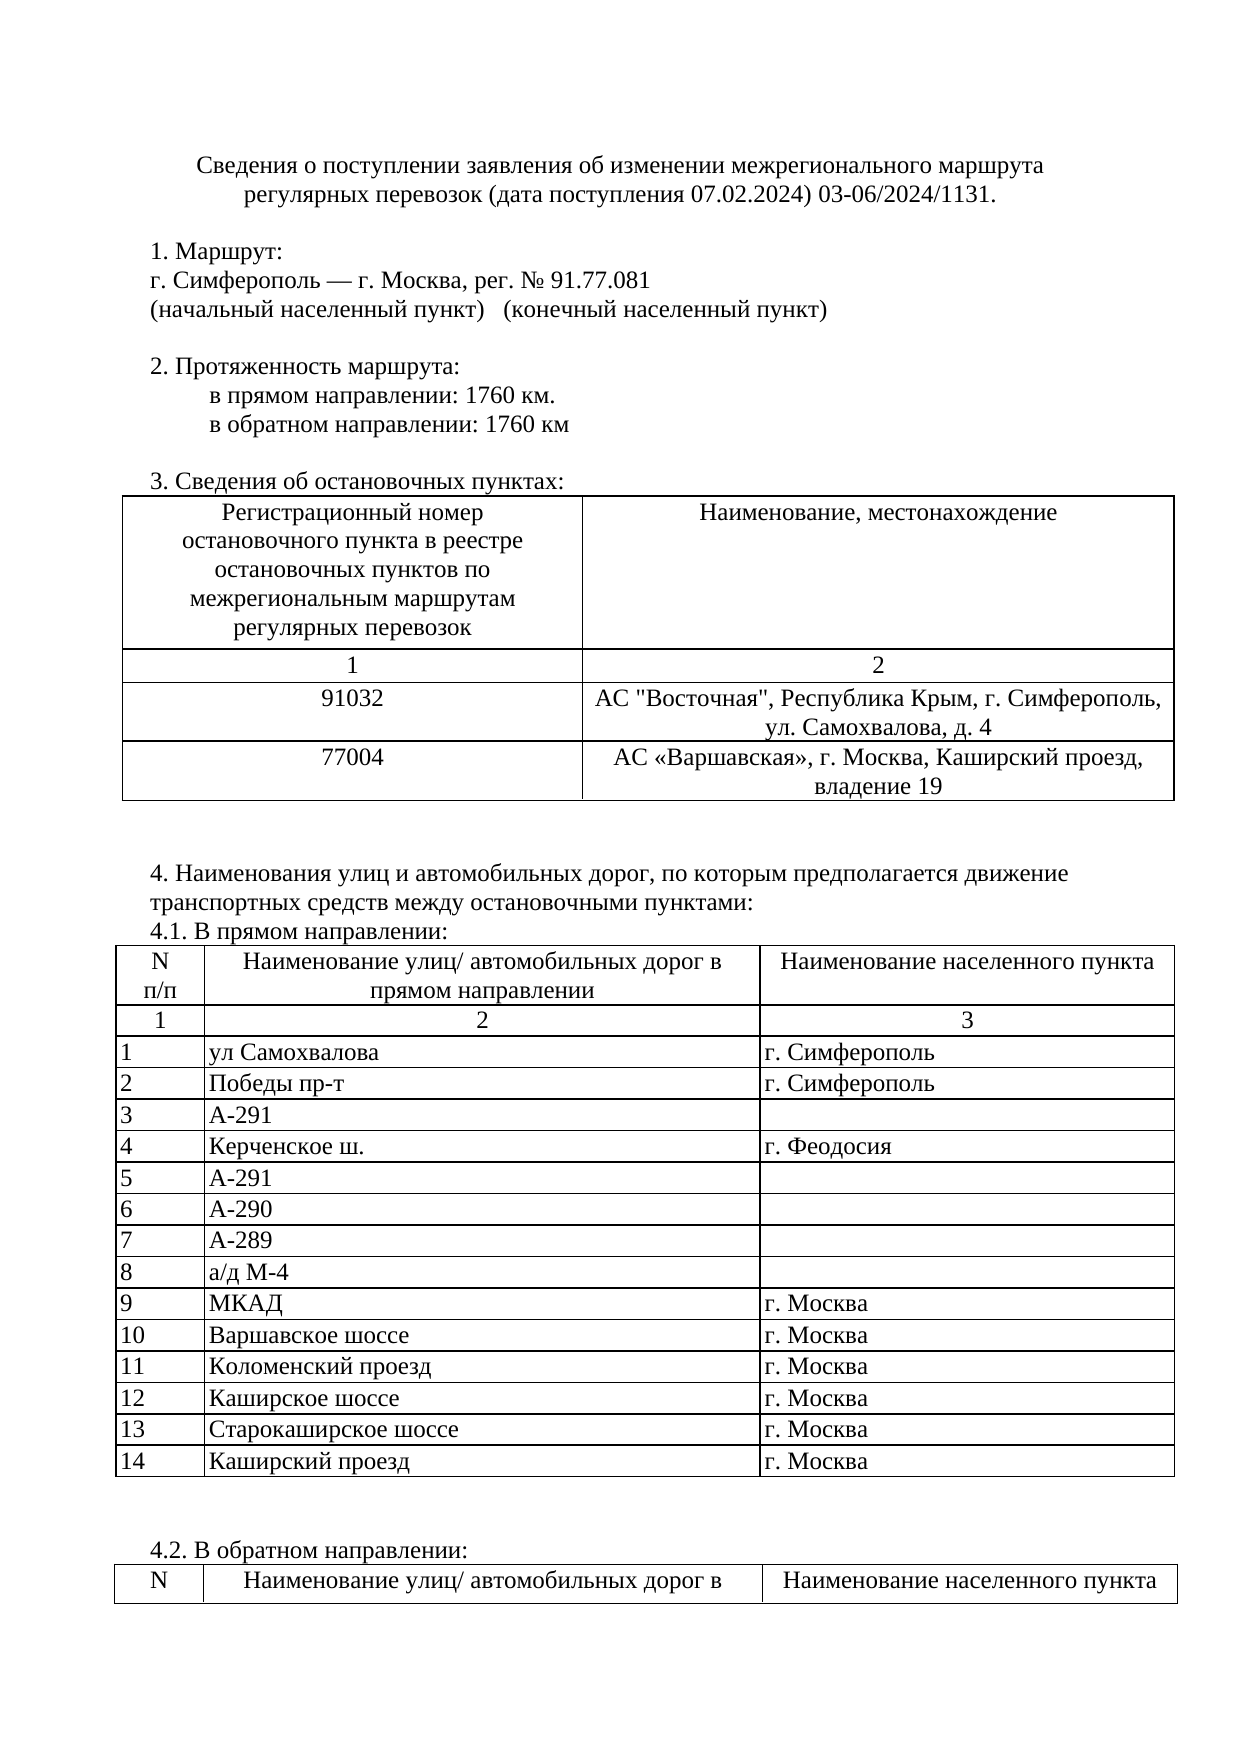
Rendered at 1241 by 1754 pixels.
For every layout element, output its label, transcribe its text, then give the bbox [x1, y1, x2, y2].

table_cell Победы пр-т [205, 1068, 759, 1098]
table_cell г. Москва [761, 1352, 1174, 1381]
table_cell [761, 1226, 1174, 1256]
table_cell Каширское шоссе [205, 1383, 759, 1413]
table_cell г. Москва [761, 1320, 1174, 1350]
table_cell МКАД [205, 1289, 759, 1318]
table_cell г. Симферополь [761, 1068, 1174, 1098]
table_cell ул Самохвалова [205, 1037, 759, 1067]
table_cell Керченское ш. [205, 1131, 759, 1161]
table_cell 4 [117, 1131, 204, 1161]
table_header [204, 1565, 762, 1602]
table_cell Коломенский проезд [205, 1352, 759, 1381]
table_cell 2 [117, 1068, 204, 1098]
table_header Наименование населенного пункта [761, 946, 1174, 1004]
table_header Регистрационный номер остановочного пункта в реестре остановочных пунктов по межрегиональным маршрутам регулярных перевозок [123, 497, 582, 648]
text 2. Протяженность маршрута: [150, 351, 1090, 380]
text 4. Наименования улиц и автомобильных дорог, по которым предполагается движение транспортных средств между остановочными пунктами: [150, 858, 1090, 916]
table_cell [761, 1100, 1174, 1130]
table_cell 5 [117, 1163, 204, 1193]
table_header Наименование, местонахождение [583, 497, 1173, 648]
table_cell [761, 1194, 1174, 1224]
text 4.1. В прямом направлении: [150, 916, 1090, 945]
table_cell г. Москва [761, 1415, 1174, 1444]
table_cell АС «Варшавская», г. Москва, Каширский проезд, владение 19 [583, 742, 1173, 799]
table_cell г. Москва [761, 1383, 1174, 1413]
text 1. Маршрут: [150, 236, 1090, 265]
text в прямом направлении: 1760 км. [150, 380, 1090, 409]
table_cell г. Симферополь [761, 1037, 1174, 1067]
table_cell Варшавское шоссе [205, 1320, 759, 1350]
table_cell 2 [205, 1006, 759, 1035]
table_cell 91032 [123, 683, 582, 740]
table_cell [761, 1163, 1174, 1193]
table_cell 8 [117, 1257, 204, 1287]
table_cell 3 [761, 1006, 1174, 1035]
table_cell 1 [117, 1037, 204, 1067]
table_cell 11 [117, 1352, 204, 1381]
table_cell А-291 [205, 1100, 759, 1130]
table_cell 12 [117, 1383, 204, 1413]
table_header N п/п [115, 1565, 203, 1602]
table_cell А-289 [205, 1226, 759, 1256]
table_cell а/д М-4 [205, 1257, 759, 1287]
table_cell г. Москва [761, 1446, 1174, 1476]
table_cell А-290 [205, 1194, 759, 1224]
text (начальный населенный пункт) (конечный населенный пункт) [150, 294, 1090, 322]
table_cell АС "Восточная", Республика Крым, г. Симферополь, ул. Самохвалова, д. 4 [583, 683, 1173, 740]
table_cell 1 [123, 650, 582, 681]
text в обратном направлении: 1760 км [150, 409, 1090, 437]
table_cell г. Феодосия [761, 1131, 1174, 1161]
table_cell 13 [117, 1415, 204, 1444]
table_cell [761, 1257, 1174, 1287]
text 4.2. В обратном направлении: [150, 1535, 1090, 1563]
table_cell Старокаширское шоссе [205, 1415, 759, 1444]
table_cell 9 [117, 1289, 204, 1318]
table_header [763, 1565, 1177, 1602]
table_cell г. Москва [761, 1289, 1174, 1318]
table_cell 10 [117, 1320, 204, 1350]
text 3. Сведения об остановочных пунктах: [150, 466, 1090, 495]
table_cell 3 [117, 1100, 204, 1130]
table_cell 7 [117, 1226, 204, 1256]
table_cell 14 [117, 1446, 204, 1476]
table_header Наименование улиц/ автомобильных дорог в прямом направлении [205, 946, 759, 1004]
table_cell 1 [117, 1006, 204, 1035]
text г. Симферополь — г. Москва, рег. № 91.77.081 [150, 265, 1090, 294]
table_cell 6 [117, 1194, 204, 1224]
table_cell Каширский проезд [205, 1446, 759, 1476]
text Сведения о поступлении заявления об изменении межрегионального маршрута регулярных перевозок (дата поступления 07.02.2024) 03-06/2024/1131. [150, 150, 1090, 207]
table_cell 2 [583, 650, 1173, 681]
table_cell 77004 [123, 742, 582, 799]
table_cell А-291 [205, 1163, 759, 1193]
table_header N п/п [117, 946, 204, 1004]
